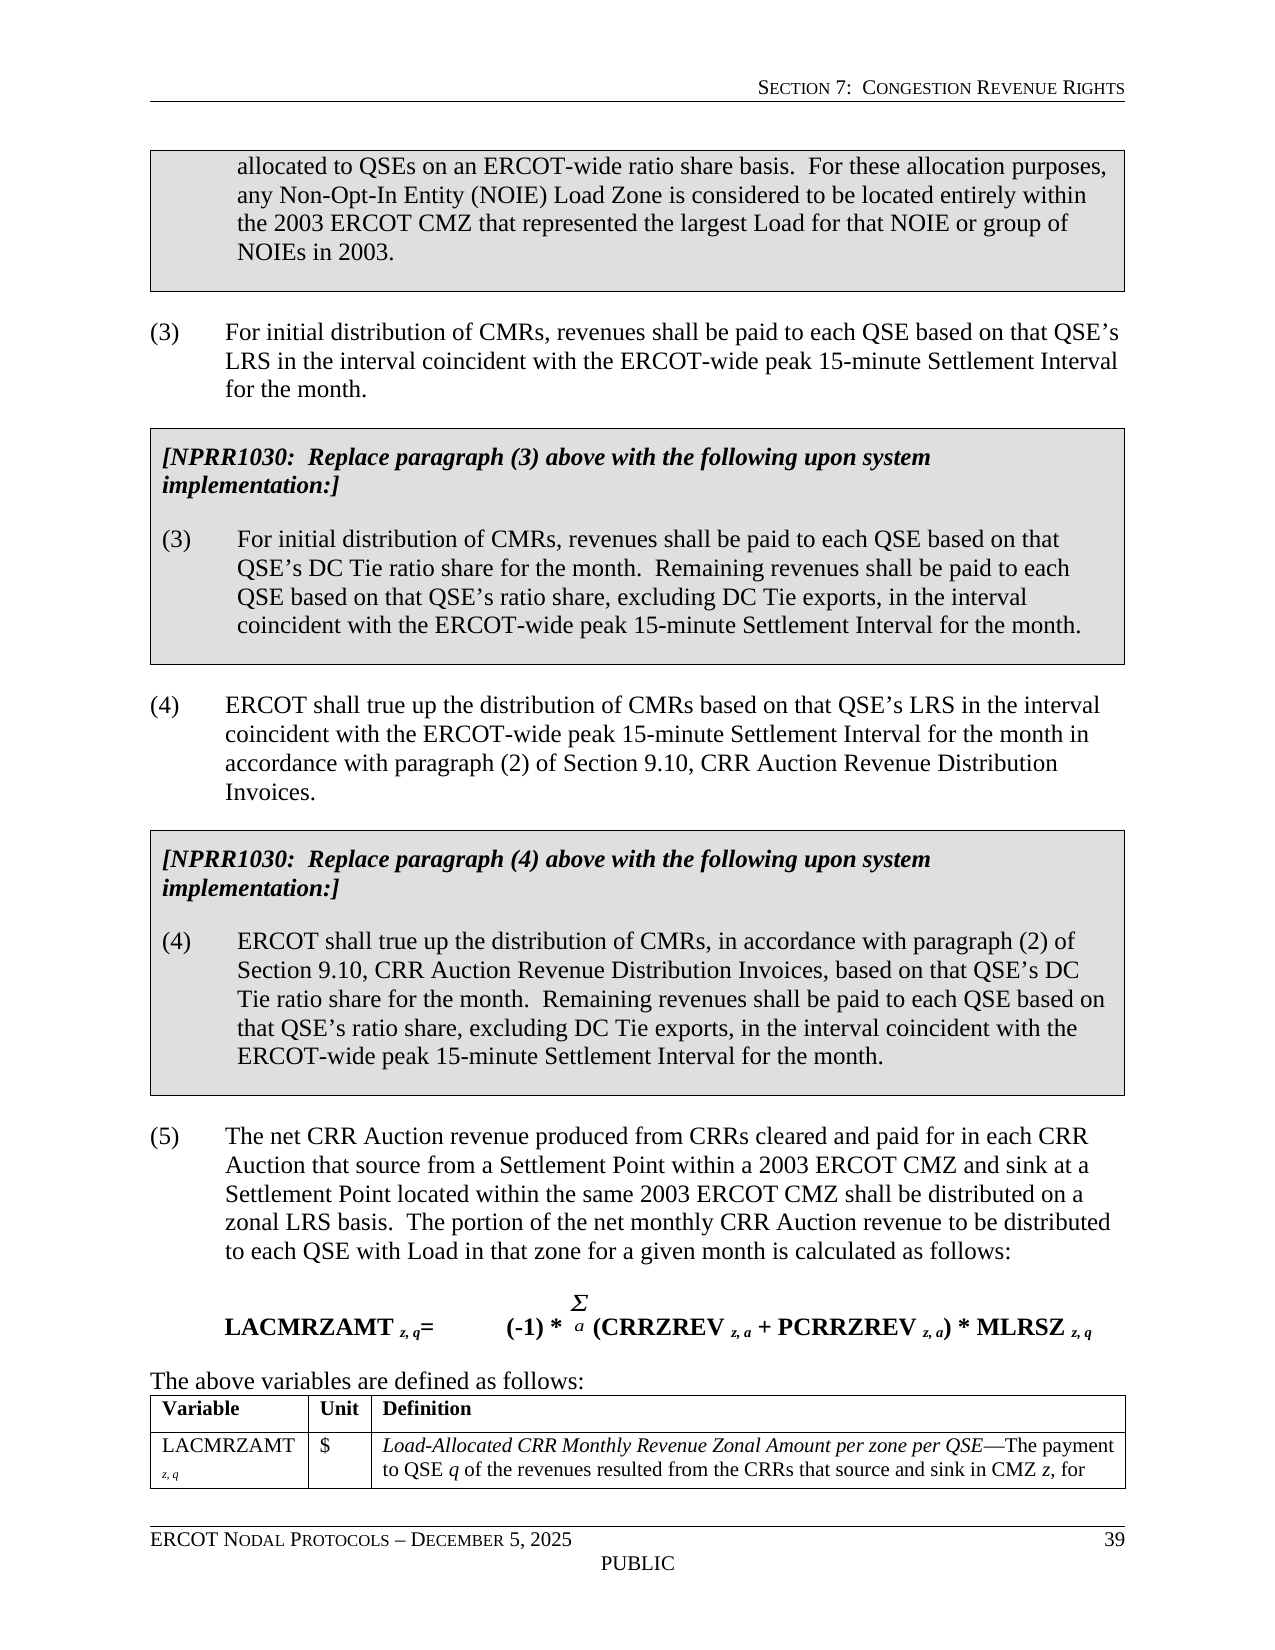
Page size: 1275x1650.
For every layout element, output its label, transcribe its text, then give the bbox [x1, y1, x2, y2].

table_cell LACMRZAMT z, q [151, 1433, 308, 1488]
text (3) For initial distribution of CMRs, revenues shall be paid to each QSE based on that QSE’s LRS in the interval coincident with the ERCOT-wide peak 15-minute Settlement Interval for the month. [150, 317, 1125, 403]
table_header Variable [151, 1396, 308, 1432]
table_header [151, 151, 1124, 291]
table_cell $ [309, 1433, 371, 1488]
table_header [NPRR1030: Replace paragraph (3) above with the following upon system implementation:] (3) For initial distribution of CMRs, revenues shall be paid to each QSE based on that QSE’s DC Tie ratio share for the month. Remaining revenues shall be paid to each QSE based on that QSE’s ratio share, excluding DC Tie exports, in the interval coincident with the ERCOT-wide peak 15-minute Settlement Interval for the month. [151, 429, 1124, 664]
table_header Unit [309, 1396, 371, 1432]
table_header [NPRR1030: Replace paragraph (4) above with the following upon system implementation:] (4) ERCOT shall true up the distribution of CMRs, in accordance with paragraph (2) of Section 9.10, CRR Auction Revenue Distribution Invoices, based on that QSE’s DC Tie ratio share for the month. Remaining revenues shall be paid to each QSE based on that QSE’s ratio share, excluding DC Tie exports, in the interval coincident with the ERCOT-wide peak 15-minute Settlement Interval for the month. [151, 831, 1124, 1095]
text The above variables are defined as follows: [150, 1366, 1125, 1394]
text (4) ERCOT shall true up the distribution of CMRs based on that QSE’s LRS in the interval coincident with the ERCOT-wide peak 15-minute Settlement Interval for the month in accordance with paragraph (2) of Section 9.10, CRR Auction Revenue Distribution Invoices. [150, 690, 1125, 805]
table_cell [372, 1433, 1125, 1488]
text LACMRZAMT z, q= (-1) * (CRRZREV z, a + PCRRZREV z, a) * MLRSZ z, q [224, 1290, 1125, 1341]
text (5) The net CRR Auction revenue produced from CRRs cleared and paid for in each CRR Auction that source from a Settlement Point within a 2003 ERCOT CMZ and sink at a Settlement Point located within the same 2003 ERCOT CMZ shall be distributed on a zonal LRS basis. The portion of the net monthly CRR Auction revenue to be distributed to each QSE with Load in that zone for a given month is calculated as follows: [150, 1121, 1125, 1265]
table_header Definition [372, 1396, 1125, 1432]
